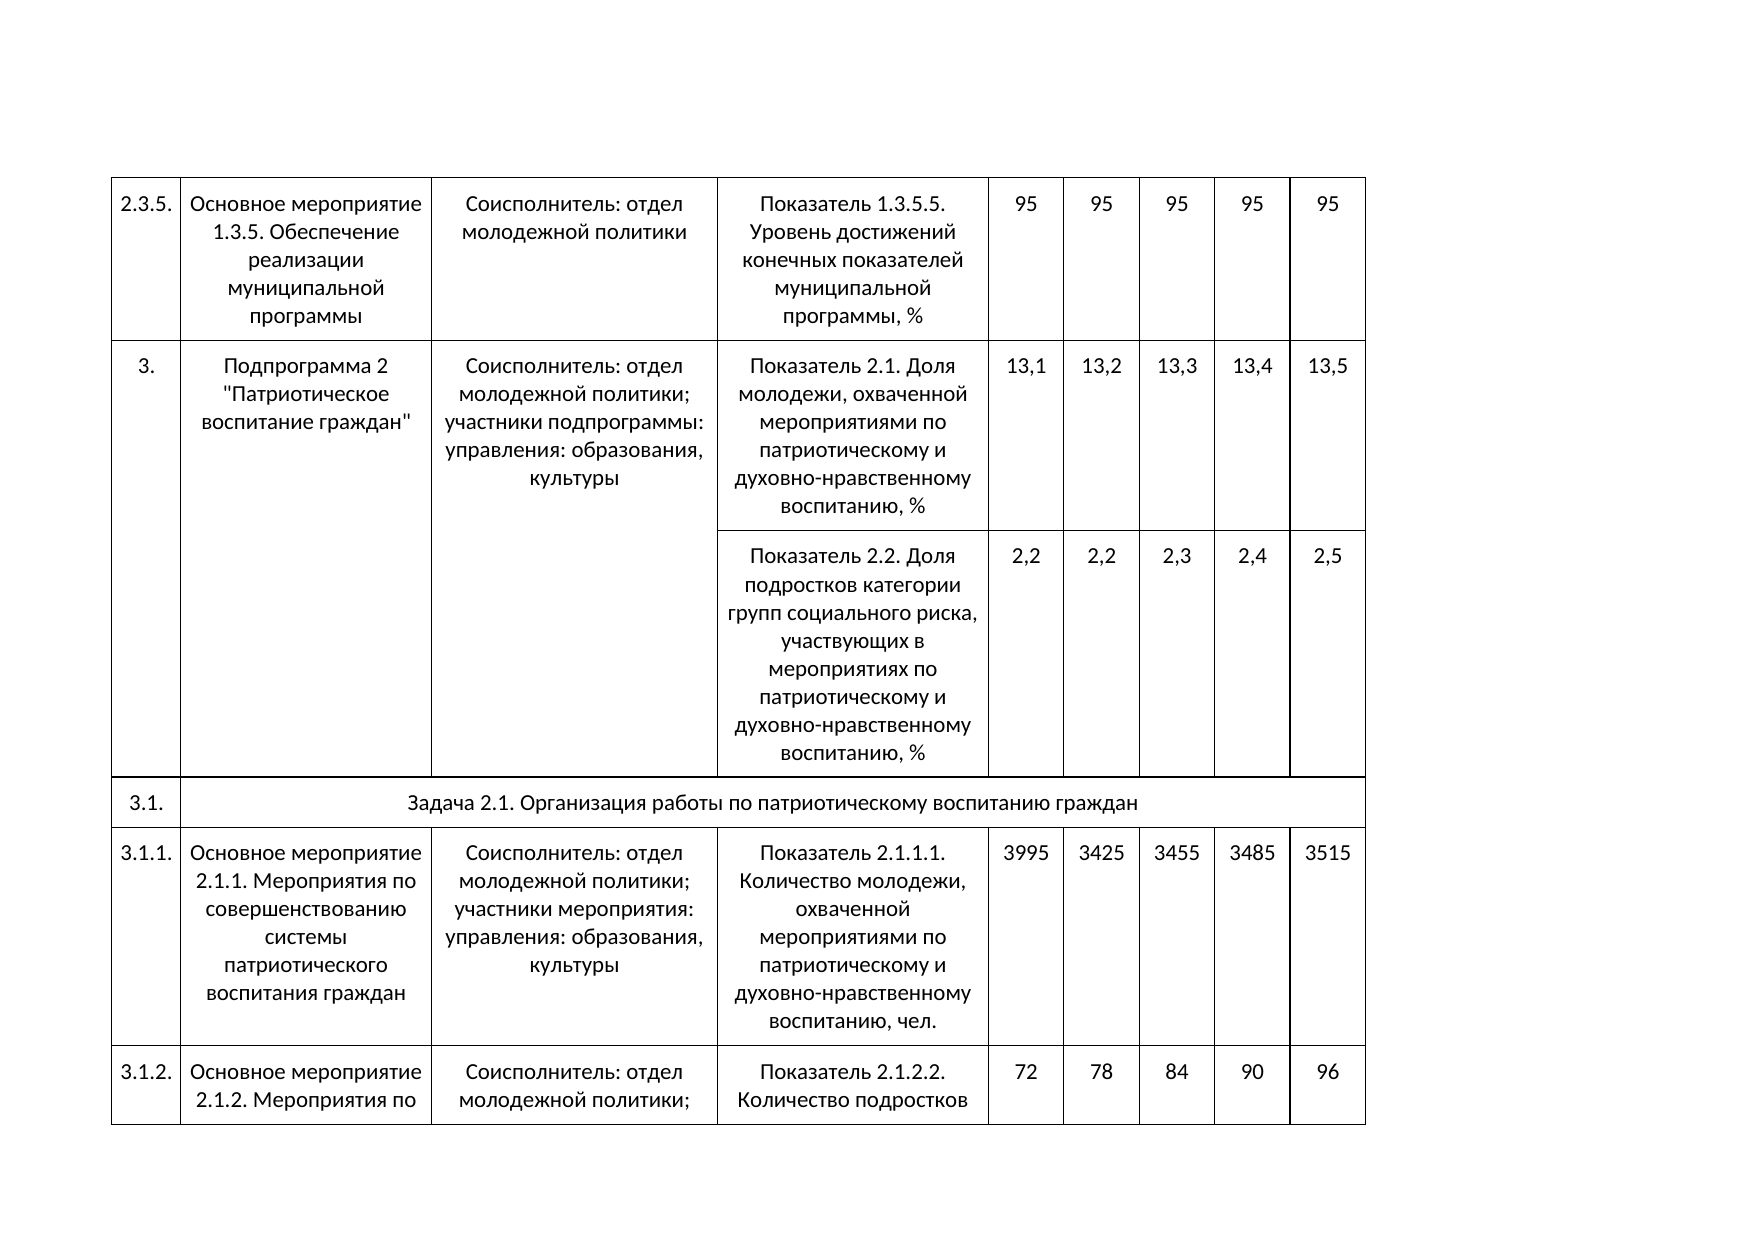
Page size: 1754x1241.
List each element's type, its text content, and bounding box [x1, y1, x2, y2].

table_cell Основное мероприятие 2.1.1. Мероприятия по совершенствованию системы патриотического воспитания граждан [181, 828, 431, 1045]
table_cell Показатель 2.1. Доля молодежи, охваченной мероприятиями по патриотическому и духовно-нравственному воспитанию, % [718, 341, 988, 530]
table_cell 2,3 [1140, 531, 1214, 776]
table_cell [181, 1046, 431, 1123]
table_cell 95 [1291, 178, 1365, 339]
table_cell 3455 [1140, 828, 1214, 1045]
table_cell 3425 [1064, 828, 1139, 1045]
table_cell Задача 2.1. Организация работы по патриотическому воспитанию граждан [181, 778, 1365, 827]
table_cell 72 [989, 1046, 1063, 1123]
table_cell 2,5 [1291, 531, 1365, 776]
table_cell Показатель 1.3.5.5. Уровень достижений конечных показателей муниципальной программы, % [718, 178, 988, 339]
table_cell 13,4 [1215, 341, 1289, 530]
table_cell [432, 1046, 717, 1123]
table_cell 3. [112, 341, 180, 776]
table_cell Соисполнитель: отдел молодежной политики; участники подпрограммы: управления: образования, культуры [432, 341, 717, 776]
table_cell 84 [1140, 1046, 1214, 1123]
table_cell 95 [1064, 178, 1139, 339]
table_cell 90 [1215, 1046, 1289, 1123]
table_cell Соисполнитель: отдел молодежной политики; участники мероприятия: управления: образования, культуры [432, 828, 717, 1045]
table_cell Соисполнитель: отдел молодежной политики [432, 178, 717, 339]
table_cell Показатель 2.2. Доля подростков категории групп социального риска, участвующих в мероприятиях по патриотическому и духовно-нравственному воспитанию, % [718, 531, 988, 776]
table_cell 2,2 [989, 531, 1063, 776]
table_cell 95 [1215, 178, 1289, 339]
table_cell Показатель 2.1.1.1. Количество молодежи, охваченной мероприятиями по патриотическому и духовно-нравственному воспитанию, чел. [718, 828, 988, 1045]
table_cell 95 [989, 178, 1063, 339]
table_cell 13,3 [1140, 341, 1214, 530]
table_cell 3995 [989, 828, 1063, 1045]
table_cell 13,1 [989, 341, 1063, 530]
table_cell 2,4 [1215, 531, 1289, 776]
table_cell 2.3.5. [112, 178, 180, 339]
table_cell 3515 [1291, 828, 1365, 1045]
table_cell 3.1.2. [112, 1046, 180, 1123]
table_cell 78 [1064, 1046, 1139, 1123]
table_cell Подпрограмма 2 "Патриотическое воспитание граждан" [181, 341, 431, 776]
table_cell 3485 [1215, 828, 1289, 1045]
table_cell 13,5 [1291, 341, 1365, 530]
table_cell 95 [1140, 178, 1214, 339]
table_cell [718, 1046, 988, 1123]
table_cell 96 [1291, 1046, 1365, 1123]
table_cell 3.1. [112, 778, 180, 827]
table_cell 2,2 [1064, 531, 1139, 776]
table_cell Основное мероприятие 1.3.5. Обеспечение реализации муниципальной программы [181, 178, 431, 339]
table_cell 13,2 [1064, 341, 1139, 530]
table_cell 3.1.1. [112, 828, 180, 1045]
